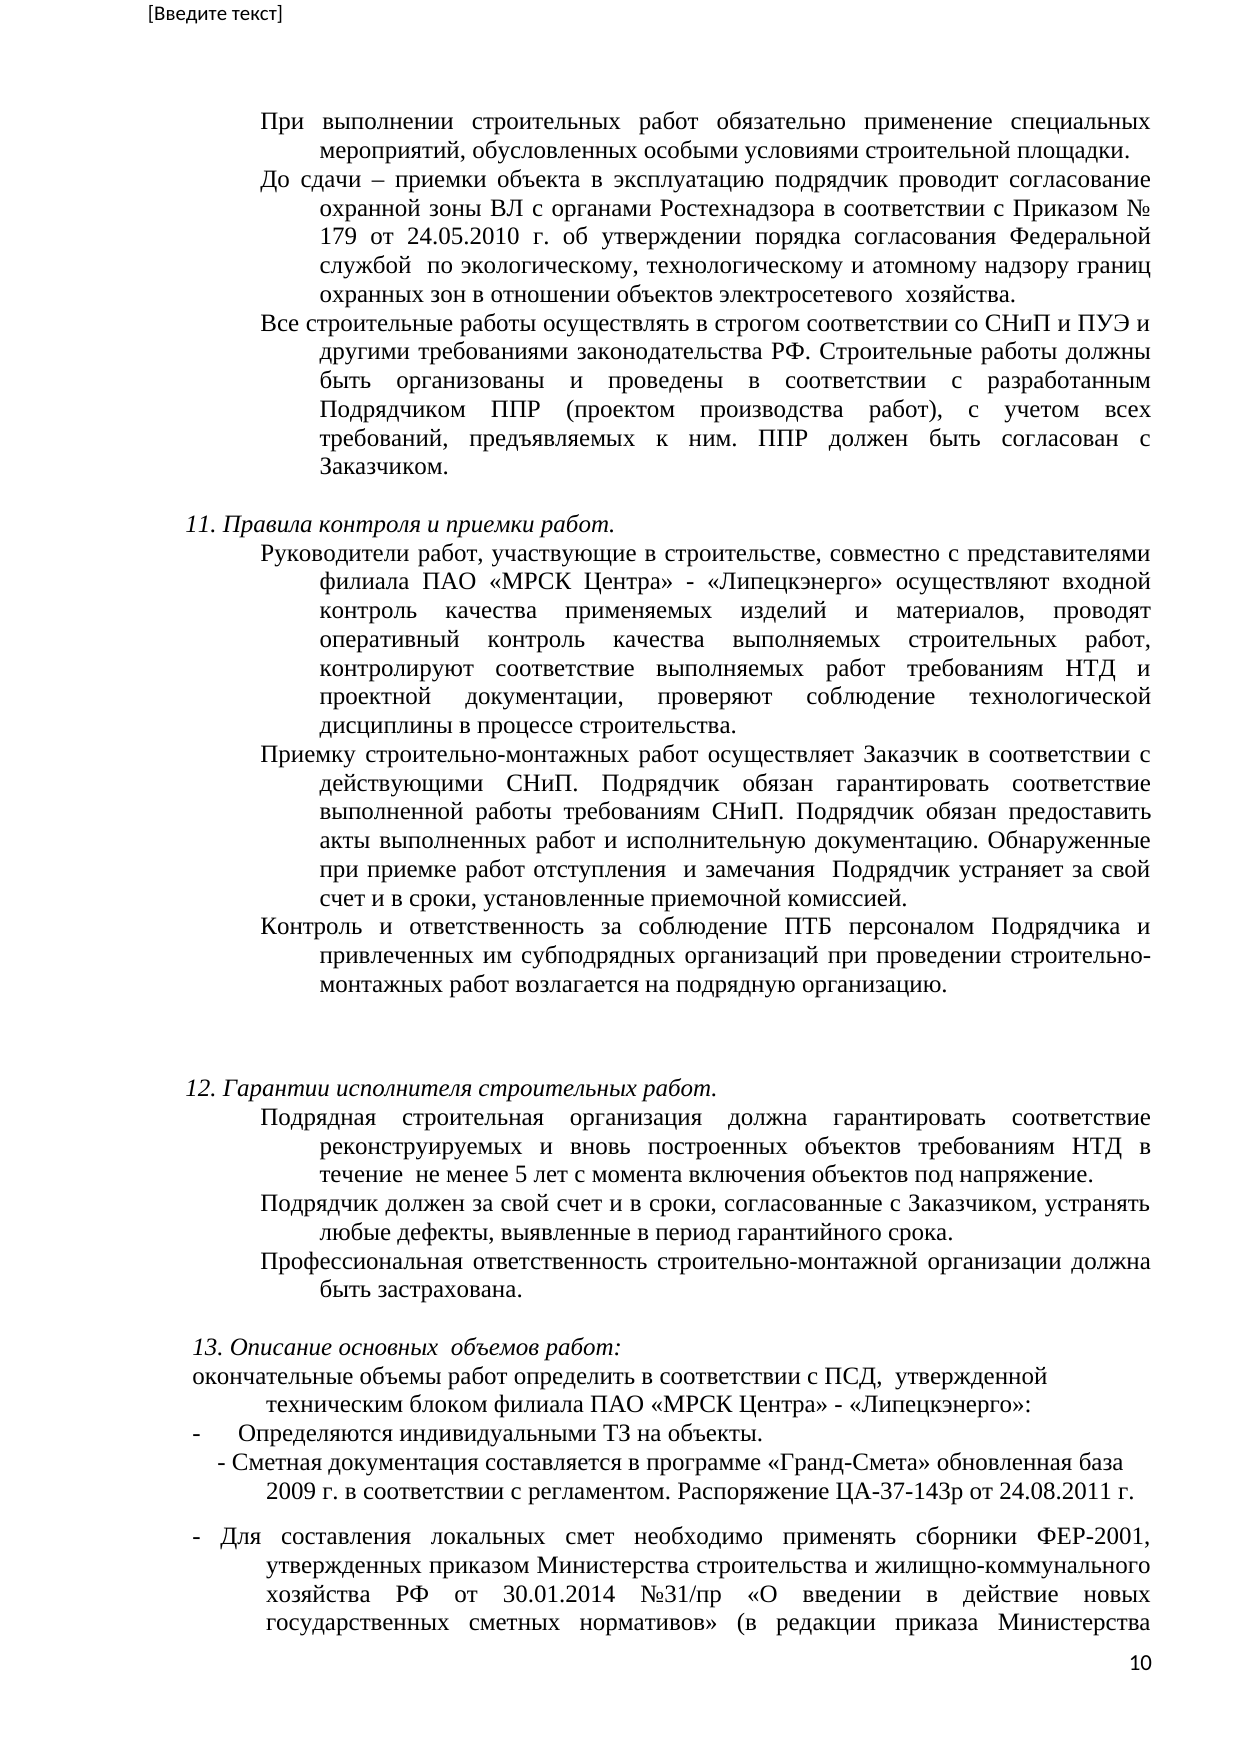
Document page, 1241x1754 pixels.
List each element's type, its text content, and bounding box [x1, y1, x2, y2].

subtitle окончательные объемы работ определить в соответствии с ПСД, утвержденной техническим блоком филиала ПАО «МРСК Центра» - «Липецкэнерго»: [192, 1361, 1152, 1418]
subtitle - Определяются индивидуальными ТЗ на объекты. [192, 1418, 1152, 1447]
list Руководители работ, участвующие в строительстве, совместно с представителями филиала ПАО «МРСК Центра» - «Липецкэнерго» осуществляют входной контроль качества применяемых изделий и материалов, проводят оперативный контроль качества выполняемых строительных работ, контролируют соответствие выполняемых работ требованиям НТД и проектной документации, проверяют соблюдение технологической дисциплины в процессе строительства. [260, 538, 1152, 739]
list Контроль и ответственность за соблюдение ПТБ персоналом Подрядчика и привлеченных им субподрядных организаций при проведении строительно-монтажных работ возлагается на подрядную организацию. [260, 911, 1152, 998]
subtitle 11. Правила контроля и приемки работ. [185, 509, 1152, 538]
subtitle 13. Описание основных объемов работ: [192, 1332, 1152, 1361]
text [192, 1521, 1152, 1636]
list Профессиональная ответственность строительно-монтажной организации должна быть застрахована. [260, 1246, 1152, 1303]
list Подрядчик должен за свой счет и в сроки, согласованные с Заказчиком, устранять любые дефекты, выявленные в период гарантийного срока. [260, 1188, 1152, 1246]
list Все строительные работы осуществлять в строгом соответствии со СНиП и ПУЭ и другими требованиями законодательства РФ. Строительные работы должны быть организованы и проведены в соответствии с разработанным Подрядчиком ППР (проектом производства работ), с учетом всех требований, предъявляемых к ним. ППР должен быть согласован с Заказчиком. [260, 308, 1152, 480]
subtitle 12. Гарантии исполнителя строительных работ. [185, 1073, 1152, 1102]
text - Сметная документация составляется в программе «Гранд-Смета» обновленная база 2009 г. в соответствии с регламентом. Распоряжение ЦА-37-143р от 24.08.2011 г. [192, 1447, 1152, 1504]
list До сдачи – приемки объекта в эксплуатацию подрядчик проводит согласование охранной зоны ВЛ с органами Ростехнадзора в соответствии с Приказом № 179 от 24.05.2010 г. об утверждении порядка согласования Федеральной службой по экологическому, технологическому и атомному надзору границ охранных зон в отношении объектов электросетевого хозяйства. [260, 164, 1152, 308]
list Подрядная строительная организация должна гарантировать соответствие реконструируемых и вновь построенных объектов требованиям НТД в течение не менее 5 лет с момента включения объектов под напряжение. [260, 1102, 1152, 1188]
list При выполнении строительных работ обязательно применение специальных мероприятий, обусловленных особыми условиями строительной площадки. [260, 106, 1152, 164]
list Приемку строительно-монтажных работ осуществляет Заказчик в соответствии с действующими СНиП. Подрядчик обязан гарантировать соответствие выполненной работы требованиям СНиП. Подрядчик обязан предоставить акты выполненных работ и исполнительную документацию. Обнаруженные при приемке работ отступления и замечания Подрядчик устраняет за свой счет и в сроки, установленные приемочной комиссией. [260, 739, 1152, 911]
